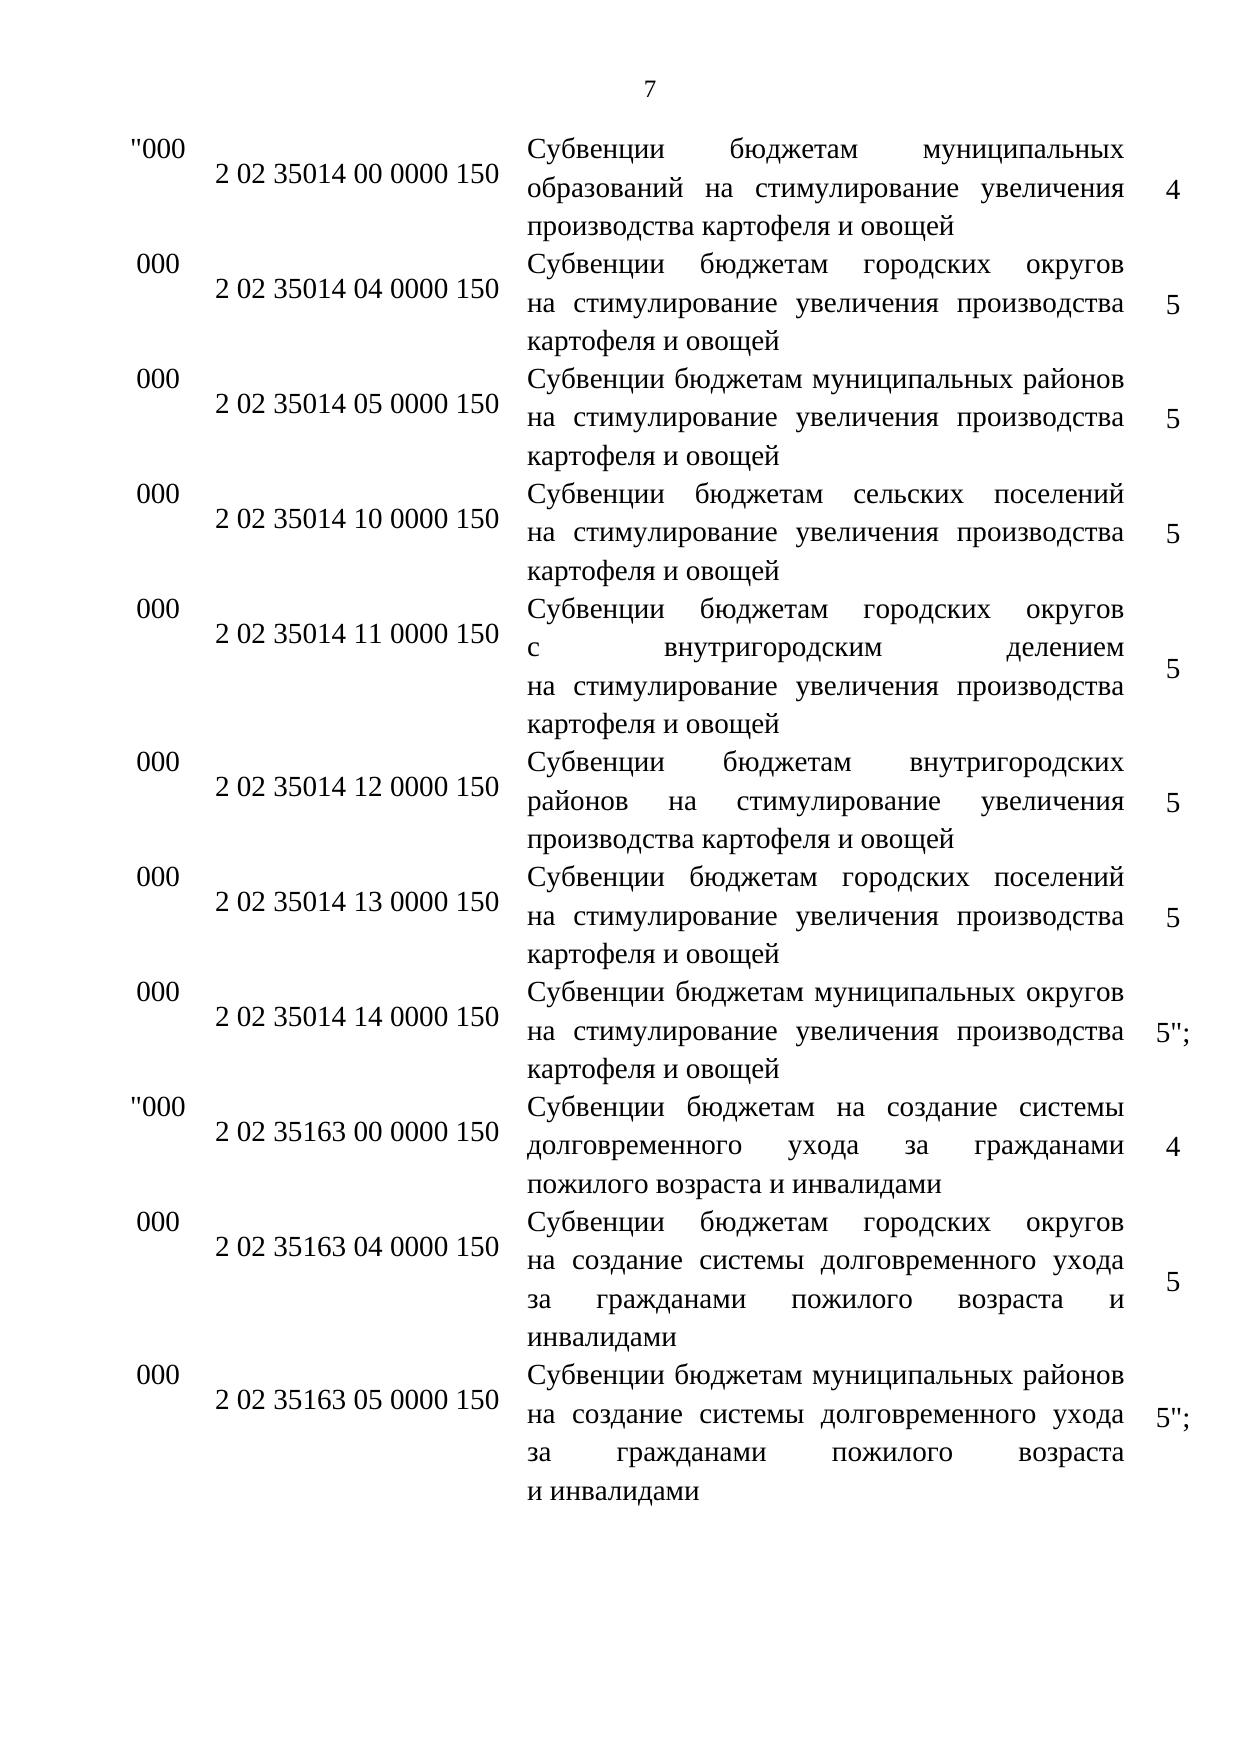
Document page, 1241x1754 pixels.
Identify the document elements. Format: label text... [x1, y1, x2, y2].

table_cell Субвенции бюджетам сельских поселений на стимулирование увеличения производства картофеля и овощей [516, 476, 1136, 591]
table_cell 5 [1136, 591, 1210, 744]
table_cell 2 02 35014 05 0000 150 [199, 361, 516, 476]
table_cell 2 02 35014 04 0000 150 [199, 246, 516, 361]
table_cell 5 [1136, 1204, 1210, 1357]
table_cell 000 [117, 591, 198, 744]
table_cell Субвенции бюджетам на создание системы долговременного ухода за гражданами пожилого возраста и инвалидами [516, 1089, 1136, 1204]
table_cell 5 [1136, 744, 1210, 859]
table_cell Субвенции бюджетам городских округов на стимулирование увеличения производства картофеля и овощей [516, 246, 1136, 361]
table_cell 4 [1136, 131, 1210, 246]
table_cell 000 [117, 1204, 198, 1357]
table_cell 2 02 35014 00 0000 150 [199, 131, 516, 246]
table_cell Субвенции бюджетам городских округов на создание системы долговременного ухода за гражданами пожилого возраста и инвалидами [516, 1204, 1136, 1357]
table_cell "000 [117, 1089, 198, 1204]
table_cell 2 02 35163 04 0000 150 [199, 1204, 516, 1357]
table_cell 2 02 35014 11 0000 150 [199, 591, 516, 744]
table_cell 2 02 35163 05 0000 150 [199, 1357, 516, 1511]
table_cell Субвенции бюджетам внутригородских районов на стимулирование увеличения производства картофеля и овощей [516, 744, 1136, 859]
table_cell Субвенции бюджетам муниципальных районов на стимулирование увеличения производства картофеля и овощей [516, 361, 1136, 476]
table_cell 2 02 35014 13 0000 150 [199, 859, 516, 974]
table_cell Субвенции бюджетам муниципальных округов на стимулирование увеличения производства картофеля и овощей [516, 974, 1136, 1089]
table_cell "000 [117, 131, 198, 246]
table_cell 000 [117, 1357, 198, 1511]
table_cell 000 [117, 744, 198, 859]
table_cell Субвенции бюджетам муниципальных образований на стимулирование увеличения производства картофеля и овощей [516, 131, 1136, 246]
table_cell 5"; [1136, 1357, 1210, 1511]
table_cell 000 [117, 974, 198, 1089]
table_cell 000 [117, 246, 198, 361]
table_cell Субвенции бюджетам городских поселений на стимулирование увеличения производства картофеля и овощей [516, 859, 1136, 974]
table_cell Субвенции бюджетам муниципальных районов на создание системы долговременного ухода за гражданами пожилого возраста и инвалидами [516, 1357, 1136, 1511]
table_cell 2 02 35014 10 0000 150 [199, 476, 516, 591]
table_cell 000 [117, 361, 198, 476]
table_cell 5"; [1136, 974, 1210, 1089]
table_cell 000 [117, 859, 198, 974]
table_cell 2 02 35014 14 0000 150 [199, 974, 516, 1089]
table_cell 4 [1136, 1089, 1210, 1204]
table_cell 5 [1136, 361, 1210, 476]
table_cell Субвенции бюджетам городских округов с внутригородским делением на стимулирование увеличения производства картофеля и овощей [516, 591, 1136, 744]
table_cell 5 [1136, 859, 1210, 974]
table_cell 000 [117, 476, 198, 591]
table_cell 5 [1136, 246, 1210, 361]
table_cell 2 02 35163 00 0000 150 [199, 1089, 516, 1204]
table_cell 2 02 35014 12 0000 150 [199, 744, 516, 859]
table_cell 5 [1136, 476, 1210, 591]
